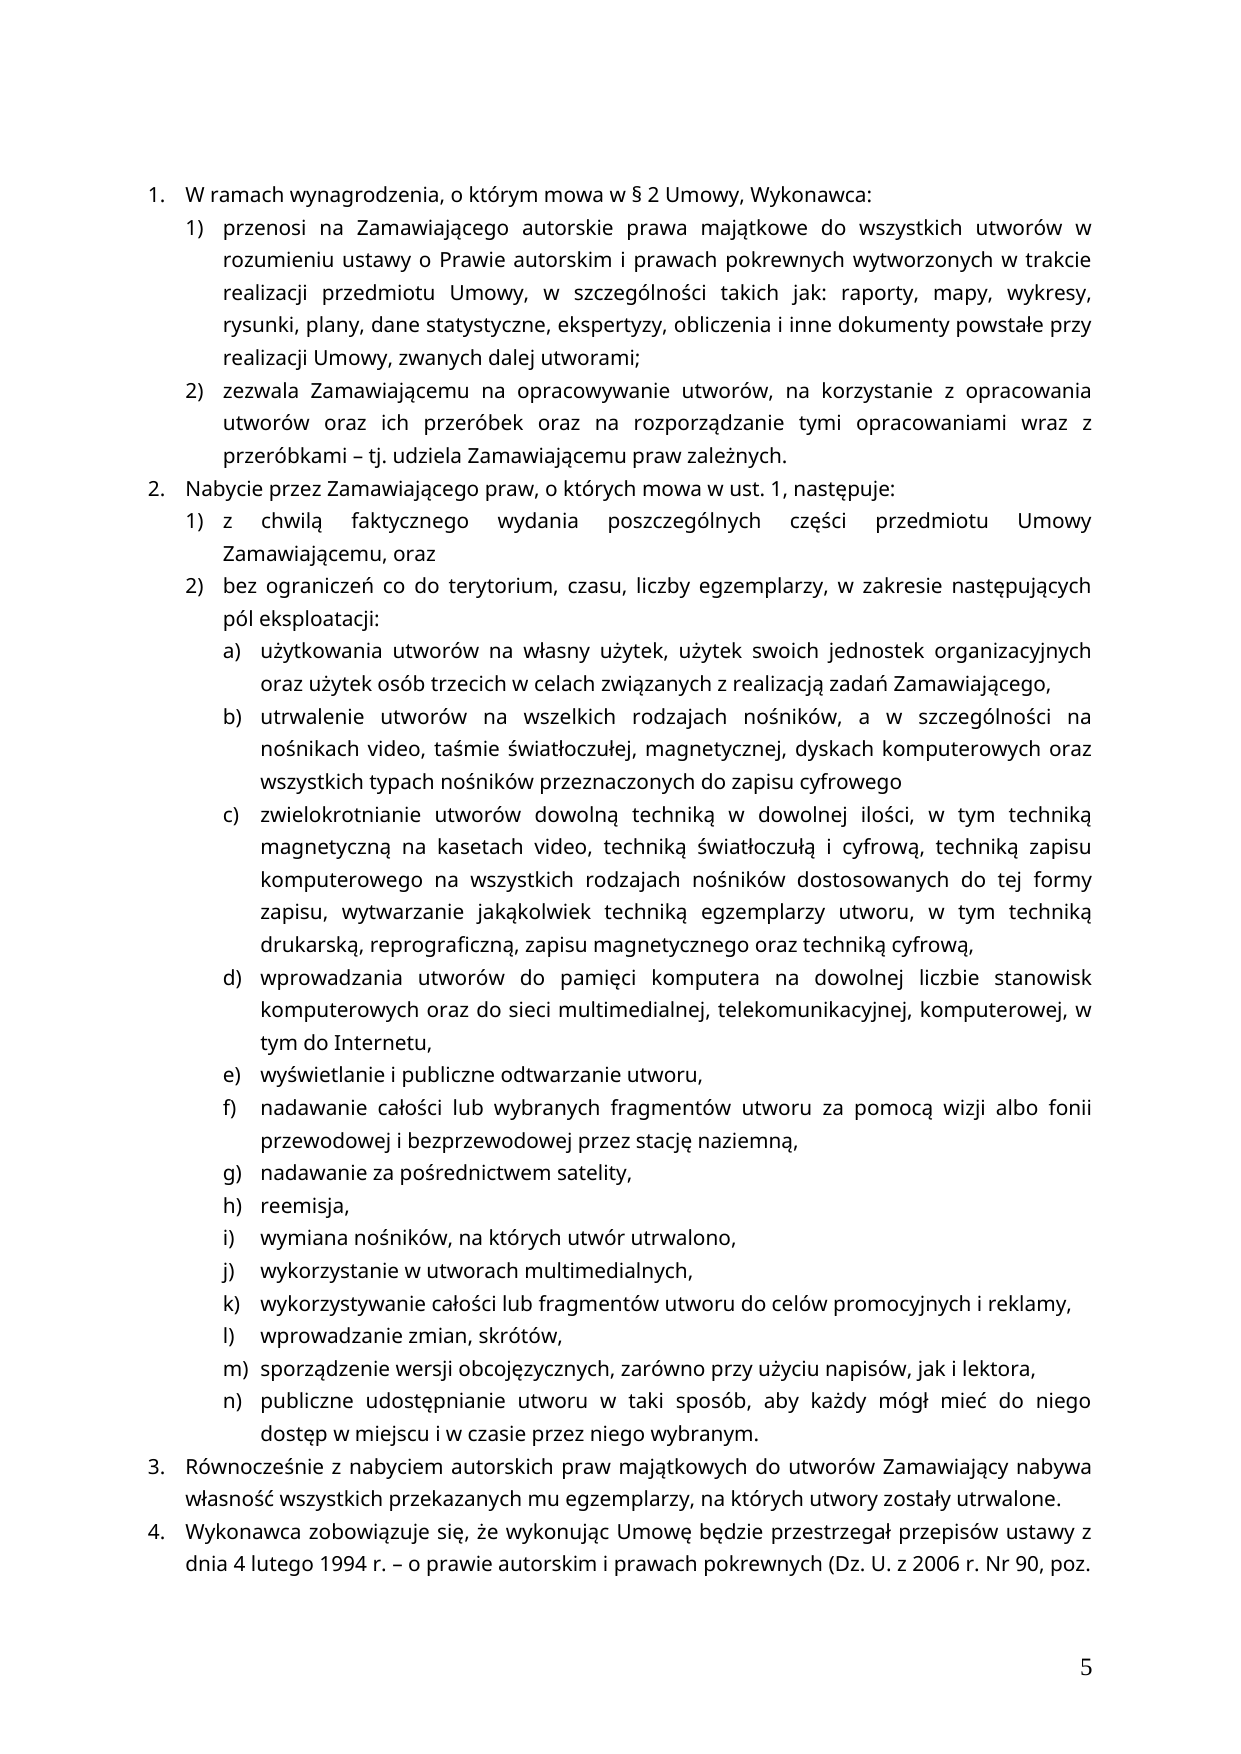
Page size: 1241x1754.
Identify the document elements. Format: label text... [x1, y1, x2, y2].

list nadawanie za pośrednictwem satelity, [223, 1158, 1093, 1187]
list wyświetlanie i publiczne odtwarzanie utworu, [223, 1061, 1093, 1089]
list Równocześnie z nabyciem autorskich praw majątkowych do utworów Zamawiający nabywa własność wszystkich przekazanych mu egzemplarzy, na których utwory zostały utrwalone. [148, 1452, 1093, 1513]
list W ramach wynagrodzenia, o którym mowa w § 2 Umowy, Wykonawca: [148, 180, 1093, 209]
list wprowadzania utworów do pamięci komputera na dowolnej liczbie stanowisk komputerowych oraz do sieci multimedialnej, telekomunikacyjnej, komputerowej, w tym do Internetu, [223, 963, 1093, 1056]
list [148, 1517, 1093, 1578]
list nadawanie całości lub wybranych fragmentów utworu za pomocą wizji albo fonii przewodowej i bezprzewodowej przez stację naziemną, [223, 1093, 1093, 1154]
list wykorzystywanie całości lub fragmentów utworu do celów promocyjnych i reklamy, [223, 1289, 1093, 1317]
list z chwilą faktycznego wydania poszczególnych części przedmiotu Umowy Zamawiającemu, oraz [185, 506, 1093, 567]
list zwielokrotnianie utworów dowolną techniką w dowolnej ilości, w tym techniką magnetyczną na kasetach video, techniką światłoczułą i cyfrową, techniką zapisu komputerowego na wszystkich rodzajach nośników dostosowanych do tej formy zapisu, wytwarzanie jakąkolwiek techniką egzemplarzy utworu, w tym techniką drukarską, reprograficzną, zapisu magnetycznego oraz techniką cyfrową, [223, 800, 1093, 958]
list sporządzenie wersji obcojęzycznych, zarówno przy użyciu napisów, jak i lektora, [223, 1354, 1093, 1382]
list bez ograniczeń co do terytorium, czasu, liczby egzemplarzy, w zakresie następujących pól eksploatacji: [185, 571, 1093, 632]
list użytkowania utworów na własny użytek, użytek swoich jednostek organizacyjnych oraz użytek osób trzecich w celach związanych z realizacją zadań Zamawiającego, [223, 637, 1093, 698]
list utrwalenie utworów na wszelkich rodzajach nośników, a w szczególności na nośnikach video, taśmie światłoczułej, magnetycznej, dyskach komputerowych oraz wszystkich typach nośników przeznaczonych do zapisu cyfrowego [223, 702, 1093, 796]
list przenosi na Zamawiającego autorskie prawa majątkowe do wszystkich utworów w rozumieniu ustawy o Prawie autorskim i prawach pokrewnych wytworzonych w trakcie realizacji przedmiotu Umowy, w szczególności takich jak: raporty, mapy, wykresy, rysunki, plany, dane statystyczne, ekspertyzy, obliczenia i inne dokumenty powstałe przy realizacji Umowy, zwanych dalej utworami; [185, 213, 1093, 372]
list wprowadzanie zmian, skrótów, [223, 1321, 1093, 1350]
list reemisja, [223, 1191, 1093, 1219]
list wymiana nośników, na których utwór utrwalono, [223, 1223, 1093, 1252]
list publiczne udostępnianie utworu w taki sposób, aby każdy mógł mieć do niego dostęp w miejscu i w czasie przez niego wybranym. [223, 1387, 1093, 1448]
list zezwala Zamawiającemu na opracowywanie utworów, na korzystanie z opracowania utworów oraz ich przeróbek oraz na rozporządzanie tymi opracowaniami wraz z przeróbkami – tj. udziela Zamawiającemu praw zależnych. [185, 376, 1093, 469]
list wykorzystanie w utworach multimedialnych, [223, 1256, 1093, 1284]
list Nabycie przez Zamawiającego praw, o których mowa w ust. 1, następuje: [148, 474, 1093, 502]
